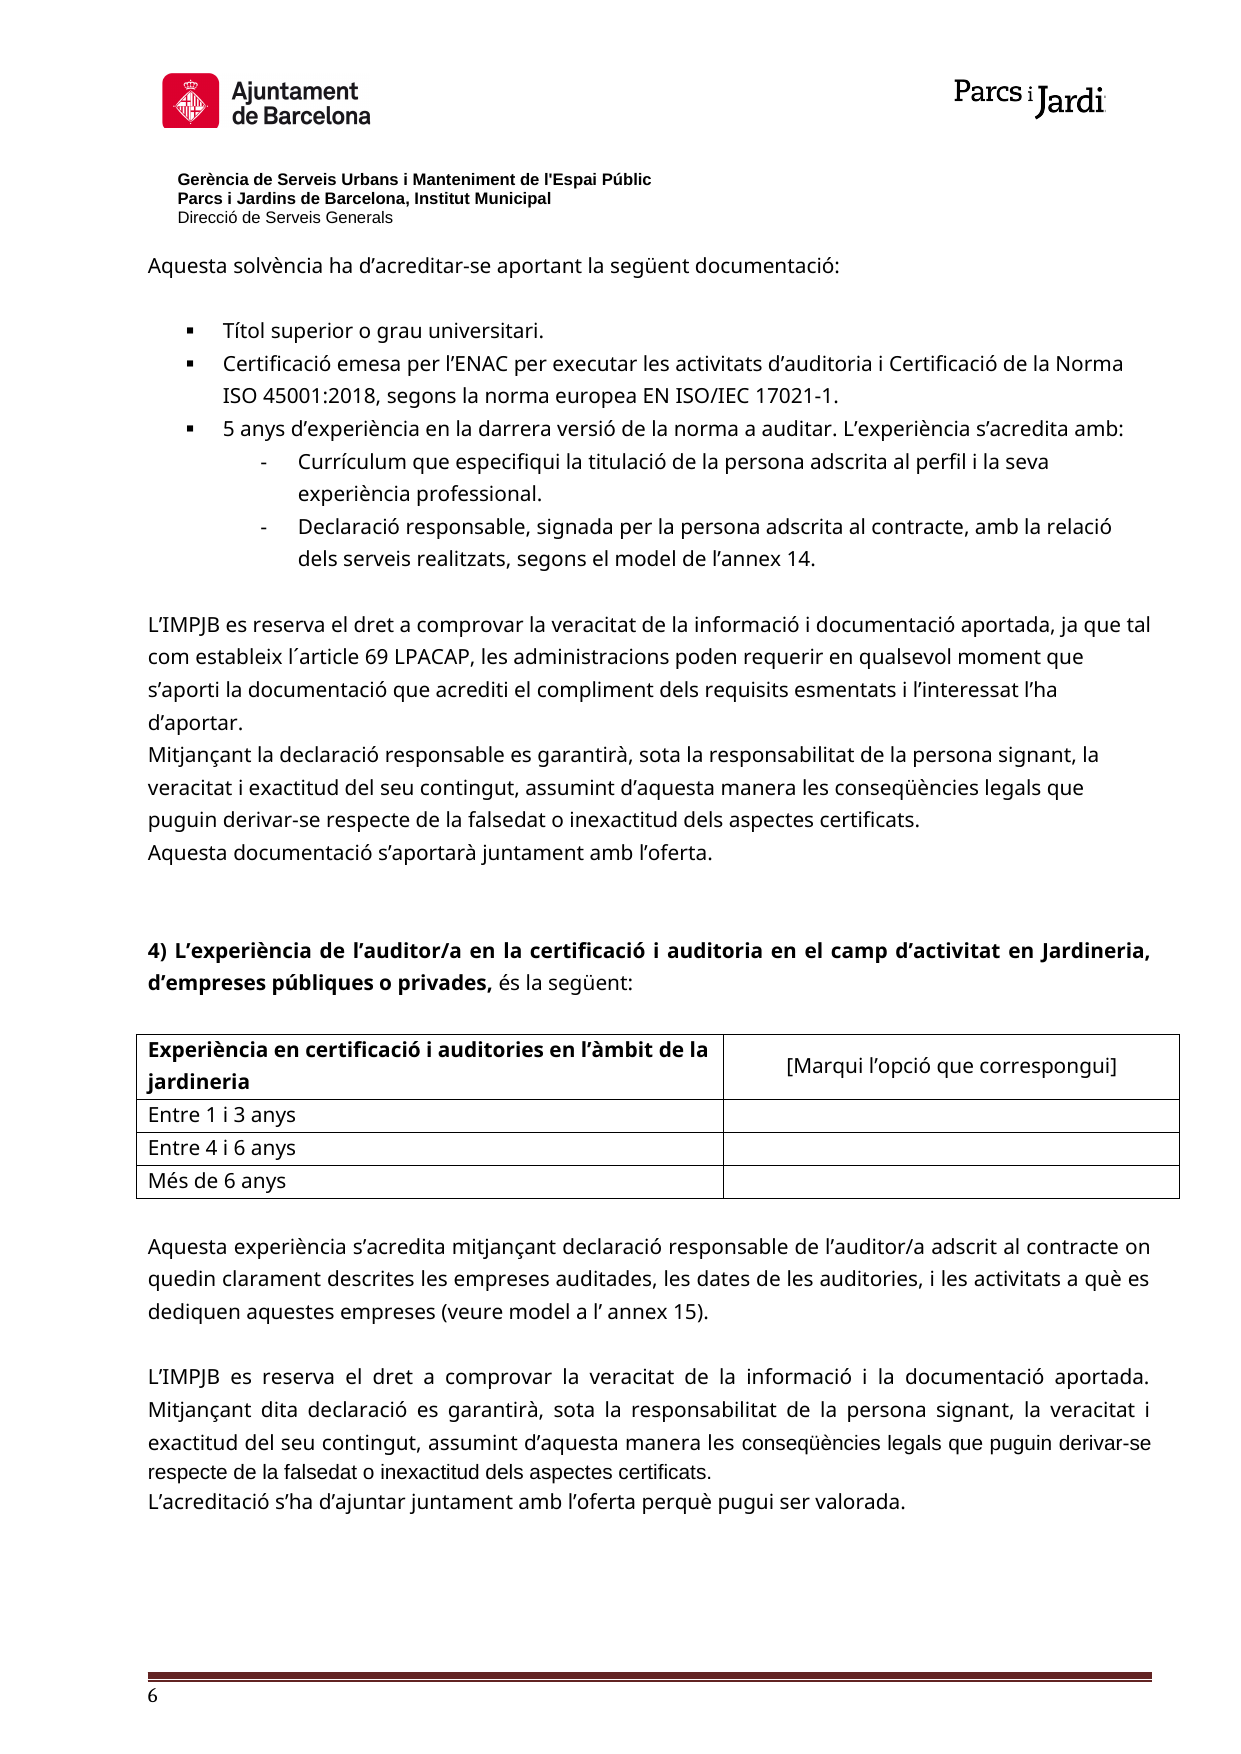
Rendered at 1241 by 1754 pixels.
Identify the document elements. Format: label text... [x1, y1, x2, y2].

table_cell [724, 1100, 1179, 1132]
table_header [Marqui l’opció que correspongui] [724, 1035, 1179, 1099]
list Declaració responsable, signada per la persona adscrita al contracte, amb la relació dels serveis realitzats, segons el model de l’annex 14. [260, 512, 1152, 573]
picture [951, 73, 1106, 124]
picture [162, 73, 371, 128]
text L’acreditació s’ha d’ajuntar juntament amb l’oferta perquè pugui ser valorada. [148, 1487, 1152, 1516]
table_cell [724, 1166, 1179, 1198]
table_cell Entre 1 i 3 anys [137, 1100, 723, 1132]
text Aquesta documentació s’aportarà juntament amb l’oferta. [148, 838, 1152, 866]
list 5 anys d’experiència en la darrera versió de la norma a auditar. L’experiència s’acredita amb: [185, 414, 1152, 443]
table_cell Entre 4 i 6 anys [137, 1133, 723, 1165]
list Certificació emesa per l’ENAC per executar les activitats d’auditoria i Certificació de la Norma ISO 45001:2018, segons la norma europea EN ISO/IEC 17021-1. [185, 349, 1152, 410]
text Aquesta solvència ha d’acreditar-se aportant la següent documentació: [148, 251, 1152, 279]
list Títol superior o grau universitari. [185, 316, 1152, 345]
table_header Experiència en certificació i auditories en l’àmbit de la jardineria [137, 1035, 723, 1099]
text L’IMPJB es reserva el dret a comprovar la veracitat de la informació i documentació aportada, ja que tal com estableix l´article 69 LPACAP, les administracions poden requerir en qualsevol moment que s’aporti la documentació que acrediti el compliment dels requisits esmentats i l’interessat l’ha d’aportar. [148, 610, 1152, 736]
text L’IMPJB es reserva el dret a comprovar la veracitat de la informació i la documentació aportada. Mitjançant dita declaració es garantirà, sota la responsabilitat de la persona signant, la veracitat i exactitud del seu contingut, assumint d’aquesta manera les conseqüències legals que puguin derivar-se respecte de la falsedat o inexactitud dels aspectes certificats. [148, 1362, 1152, 1483]
text Mitjançant la declaració responsable es garantirà, sota la responsabilitat de la persona signant, la veracitat i exactitud del seu contingut, assumint d’aquesta manera les conseqüències legals que puguin derivar-se respecte de la falsedat o inexactitud dels aspectes certificats. [148, 740, 1152, 834]
text Aquesta experiència s’acredita mitjançant declaració responsable de l’auditor/a adscrit al contracte on quedin clarament descrites les empreses auditades, les dates de les auditories, i les activitats a què es dediquen aquestes empreses (veure model a l’ annex 15). [148, 1232, 1152, 1326]
list Currículum que especifiqui la titulació de la persona adscrita al perfil i la seva experiència professional. [260, 447, 1152, 508]
text 4) L’experiència de l’auditor/a en la certificació i auditoria en el camp d’activitat en Jardineria, d’empreses públiques o privades, és la següent: [148, 936, 1152, 997]
table_cell Més de 6 anys [137, 1166, 723, 1198]
table_cell [724, 1133, 1179, 1165]
